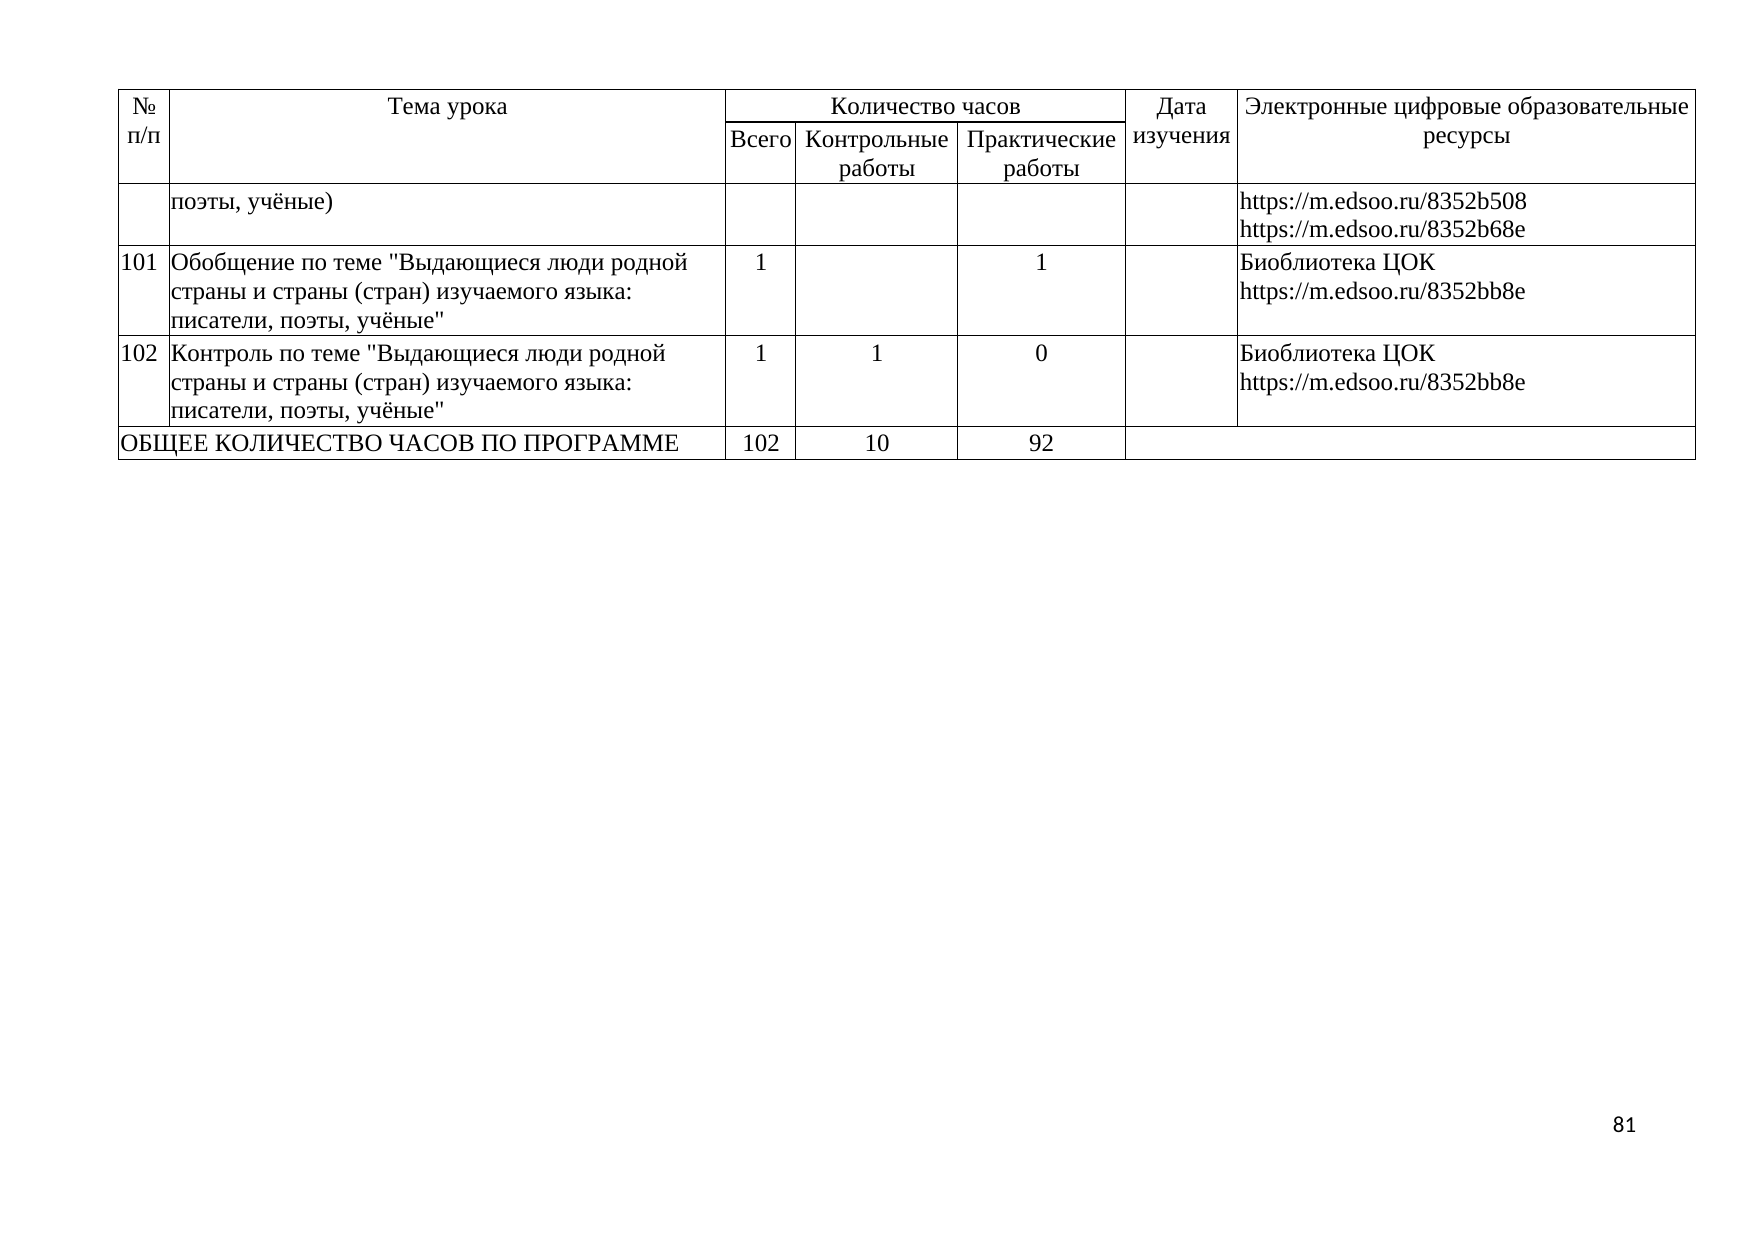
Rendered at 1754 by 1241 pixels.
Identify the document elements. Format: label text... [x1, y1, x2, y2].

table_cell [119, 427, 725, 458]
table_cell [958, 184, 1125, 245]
table_header Дата изучения [1126, 90, 1237, 183]
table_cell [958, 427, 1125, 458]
table_cell Контрольные работы [796, 123, 957, 183]
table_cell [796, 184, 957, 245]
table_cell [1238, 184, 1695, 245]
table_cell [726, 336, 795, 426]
table_header Количество часов [726, 90, 1125, 121]
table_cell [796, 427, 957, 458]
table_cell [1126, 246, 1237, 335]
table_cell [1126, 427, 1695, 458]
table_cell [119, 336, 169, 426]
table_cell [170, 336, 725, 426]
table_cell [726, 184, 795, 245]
table_cell Практические работы [958, 123, 1125, 183]
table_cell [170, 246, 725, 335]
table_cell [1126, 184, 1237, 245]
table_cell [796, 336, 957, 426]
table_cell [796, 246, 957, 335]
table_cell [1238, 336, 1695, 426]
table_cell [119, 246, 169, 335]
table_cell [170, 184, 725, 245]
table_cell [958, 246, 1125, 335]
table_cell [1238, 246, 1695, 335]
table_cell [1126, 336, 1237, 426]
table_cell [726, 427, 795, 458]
table_header Тема урока [170, 90, 725, 183]
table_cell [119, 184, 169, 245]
table_header Электронные цифровые образовательные ресурсы [1238, 90, 1695, 183]
table_cell Всего [726, 123, 795, 183]
table_header № п/п [119, 90, 169, 183]
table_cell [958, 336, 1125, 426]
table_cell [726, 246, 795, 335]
